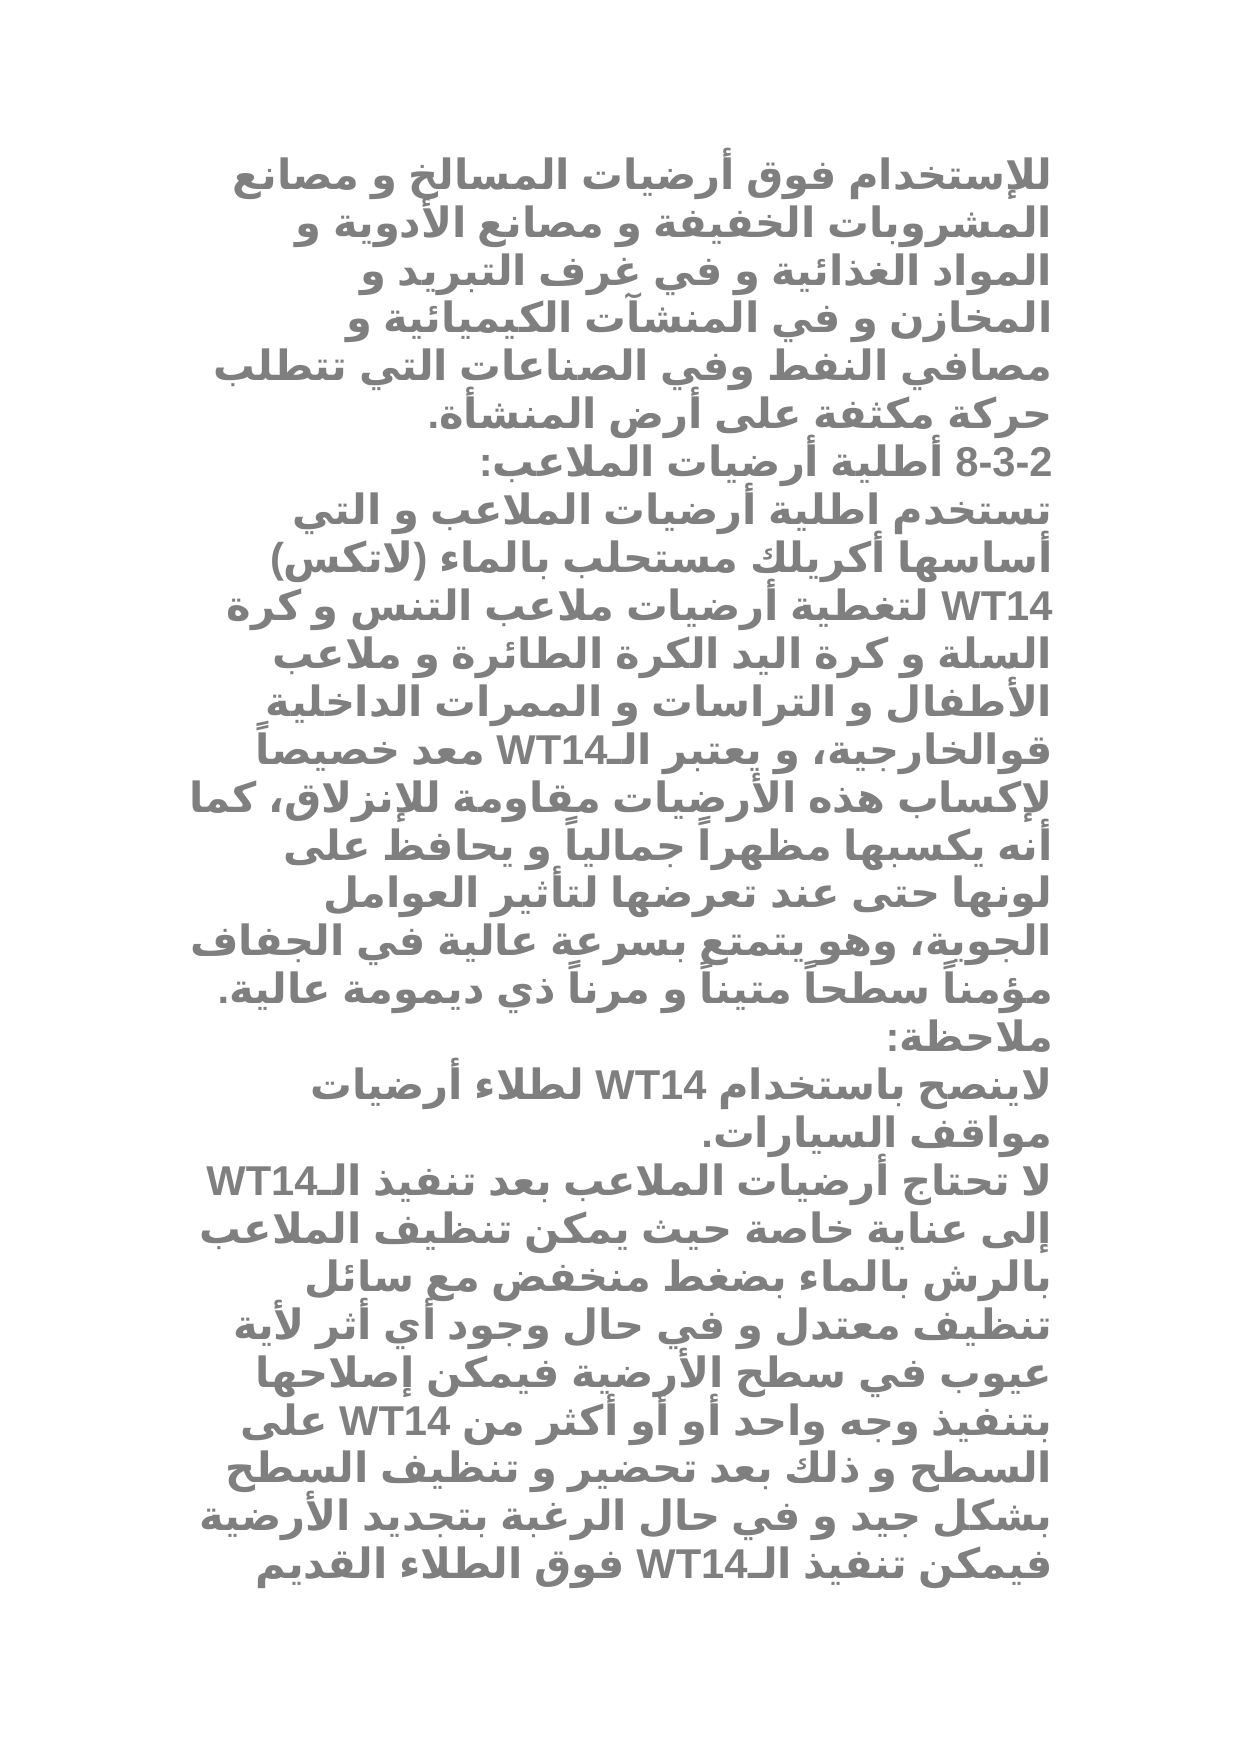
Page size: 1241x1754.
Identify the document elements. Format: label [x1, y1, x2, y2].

text [187, 150, 1053, 1587]
